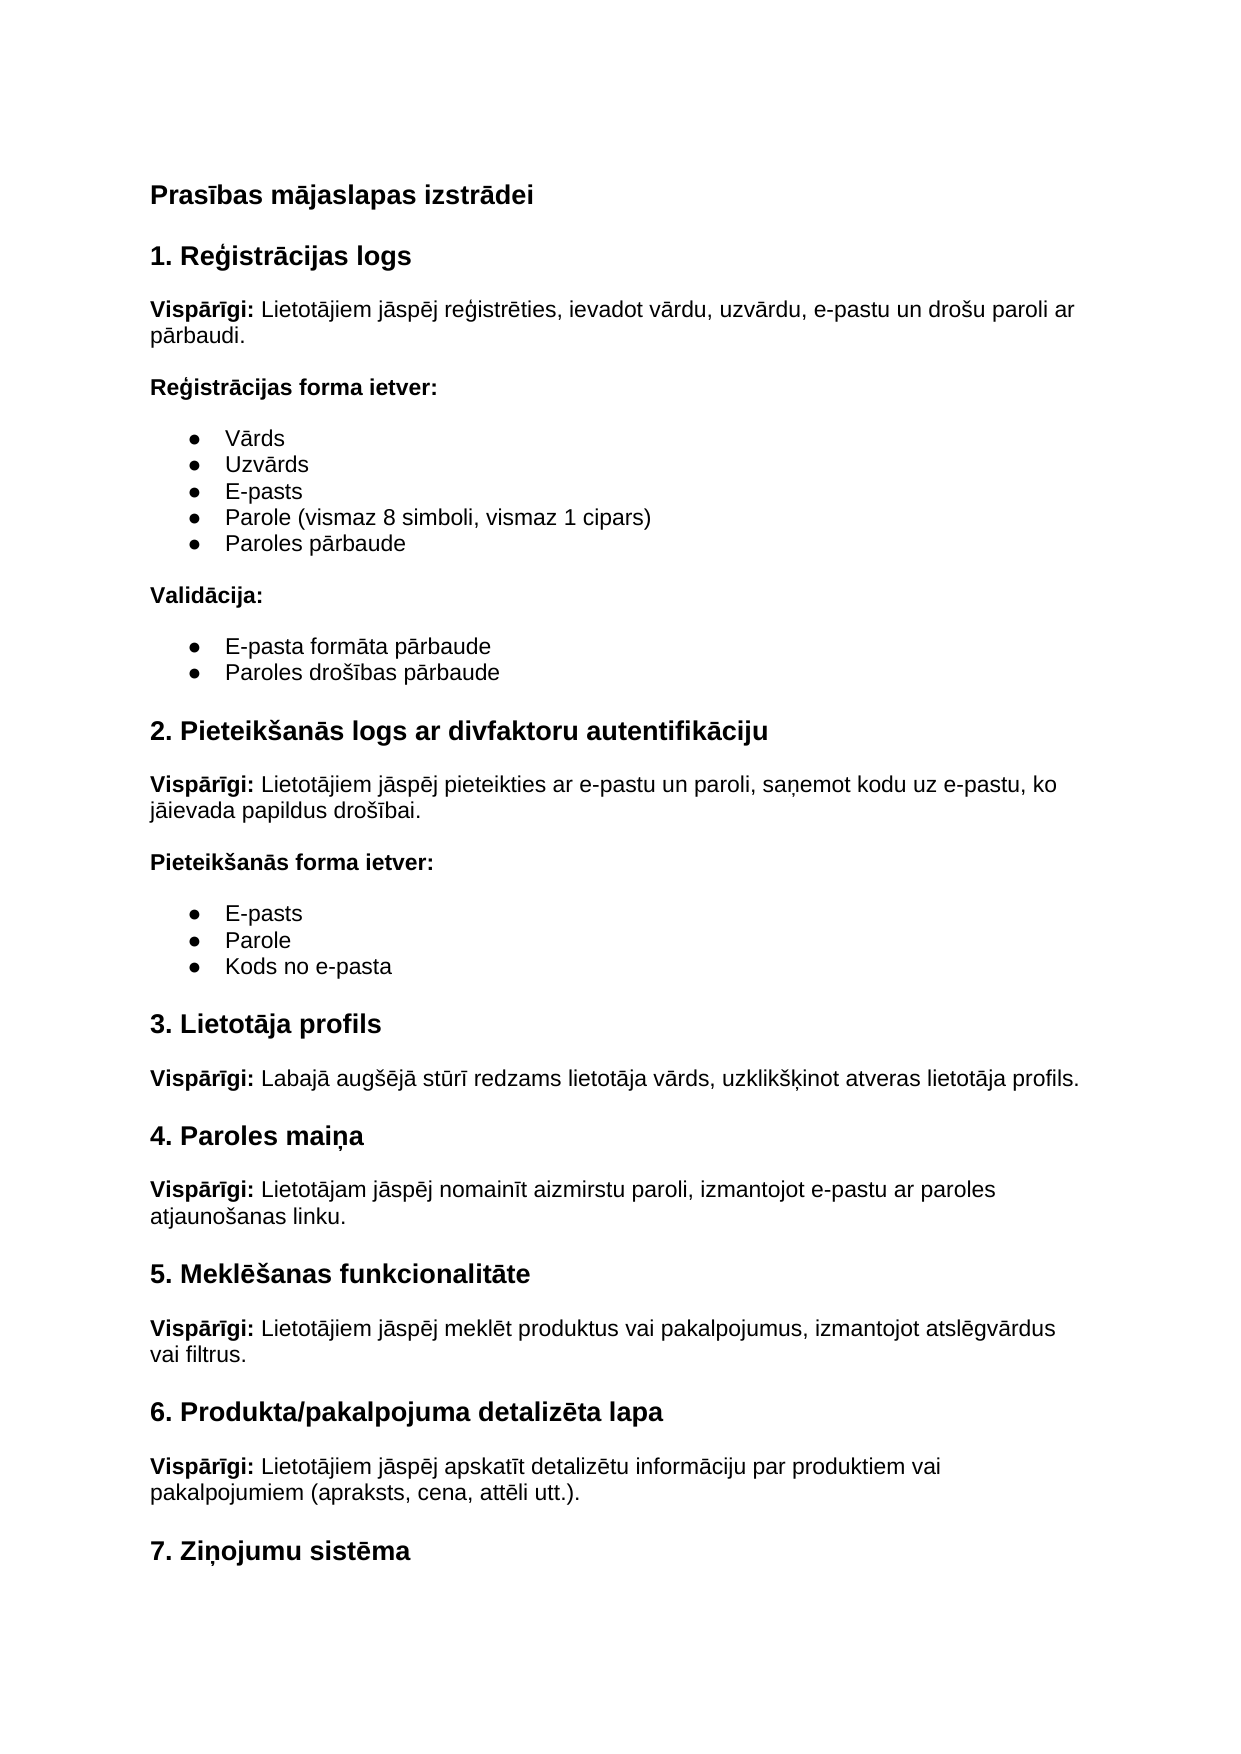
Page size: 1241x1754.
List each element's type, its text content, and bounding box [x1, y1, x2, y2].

text Validācija: [150, 582, 1090, 608]
subtitle 2. Pieteikšanās logs ar divfaktoru autentifikāciju [150, 715, 1090, 746]
text Vispārīgi: Lietotājiem jāspēj reģistrēties, ievadot vārdu, uzvārdu, e-pastu un drošu paroli ar pārbaudi. [150, 296, 1090, 348]
subtitle 1. Reģistrācijas logs [150, 239, 1090, 271]
list Vārds [187, 425, 1090, 451]
text Vispārīgi: Lietotājam jāspēj nomainīt aizmirstu paroli, izmantojot e-pastu ar paroles atjaunošanas linku. [150, 1176, 1090, 1229]
subtitle 6. Produkta/pakalpojuma detalizēta lapa [150, 1396, 1090, 1428]
list E-pasts [187, 478, 1090, 504]
list Uzvārds [187, 451, 1090, 478]
list Kods no e-pasta [187, 953, 1090, 979]
text Pieteikšanās forma ietver: [150, 849, 1090, 875]
subtitle 5. Meklēšanas funkcionalitāte [150, 1258, 1090, 1289]
subtitle 3. Lietotāja profils [150, 1008, 1090, 1040]
text Vispārīgi: Lietotājiem jāspēj meklēt produktus vai pakalpojumus, izmantojot atslēgvārdus vai filtrus. [150, 1314, 1090, 1367]
text Reģistrācijas forma ietver: [150, 373, 1090, 400]
list Parole [187, 927, 1090, 953]
text Vispārīgi: Lietotājiem jāspēj pieteikties ar e-pastu un paroli, saņemot kodu uz e-pastu, ko jāievada papildus drošībai. [150, 771, 1090, 824]
text Vispārīgi: Labajā augšējā stūrī redzams lietotāja vārds, uzklikšķinot atveras lietotāja profils. [150, 1065, 1090, 1091]
list Parole (vismaz 8 simboli, vismaz 1 cipars) [187, 504, 1090, 530]
subtitle 4. Paroles maiņa [150, 1120, 1090, 1151]
subtitle Prasības mājaslapas izstrādei [150, 179, 1090, 210]
subtitle 7. Ziņojumu sistēma [150, 1534, 1090, 1566]
list E-pasts [187, 900, 1090, 927]
text Vispārīgi: Lietotājiem jāspēj apskatīt detalizētu informāciju par produktiem vai pakalpojumiem (apraksts, cena, attēli utt.). [150, 1453, 1090, 1505]
list Paroles drošības pārbaude [187, 659, 1090, 686]
list E-pasta formāta pārbaude [187, 633, 1090, 659]
list Paroles pārbaude [187, 530, 1090, 557]
